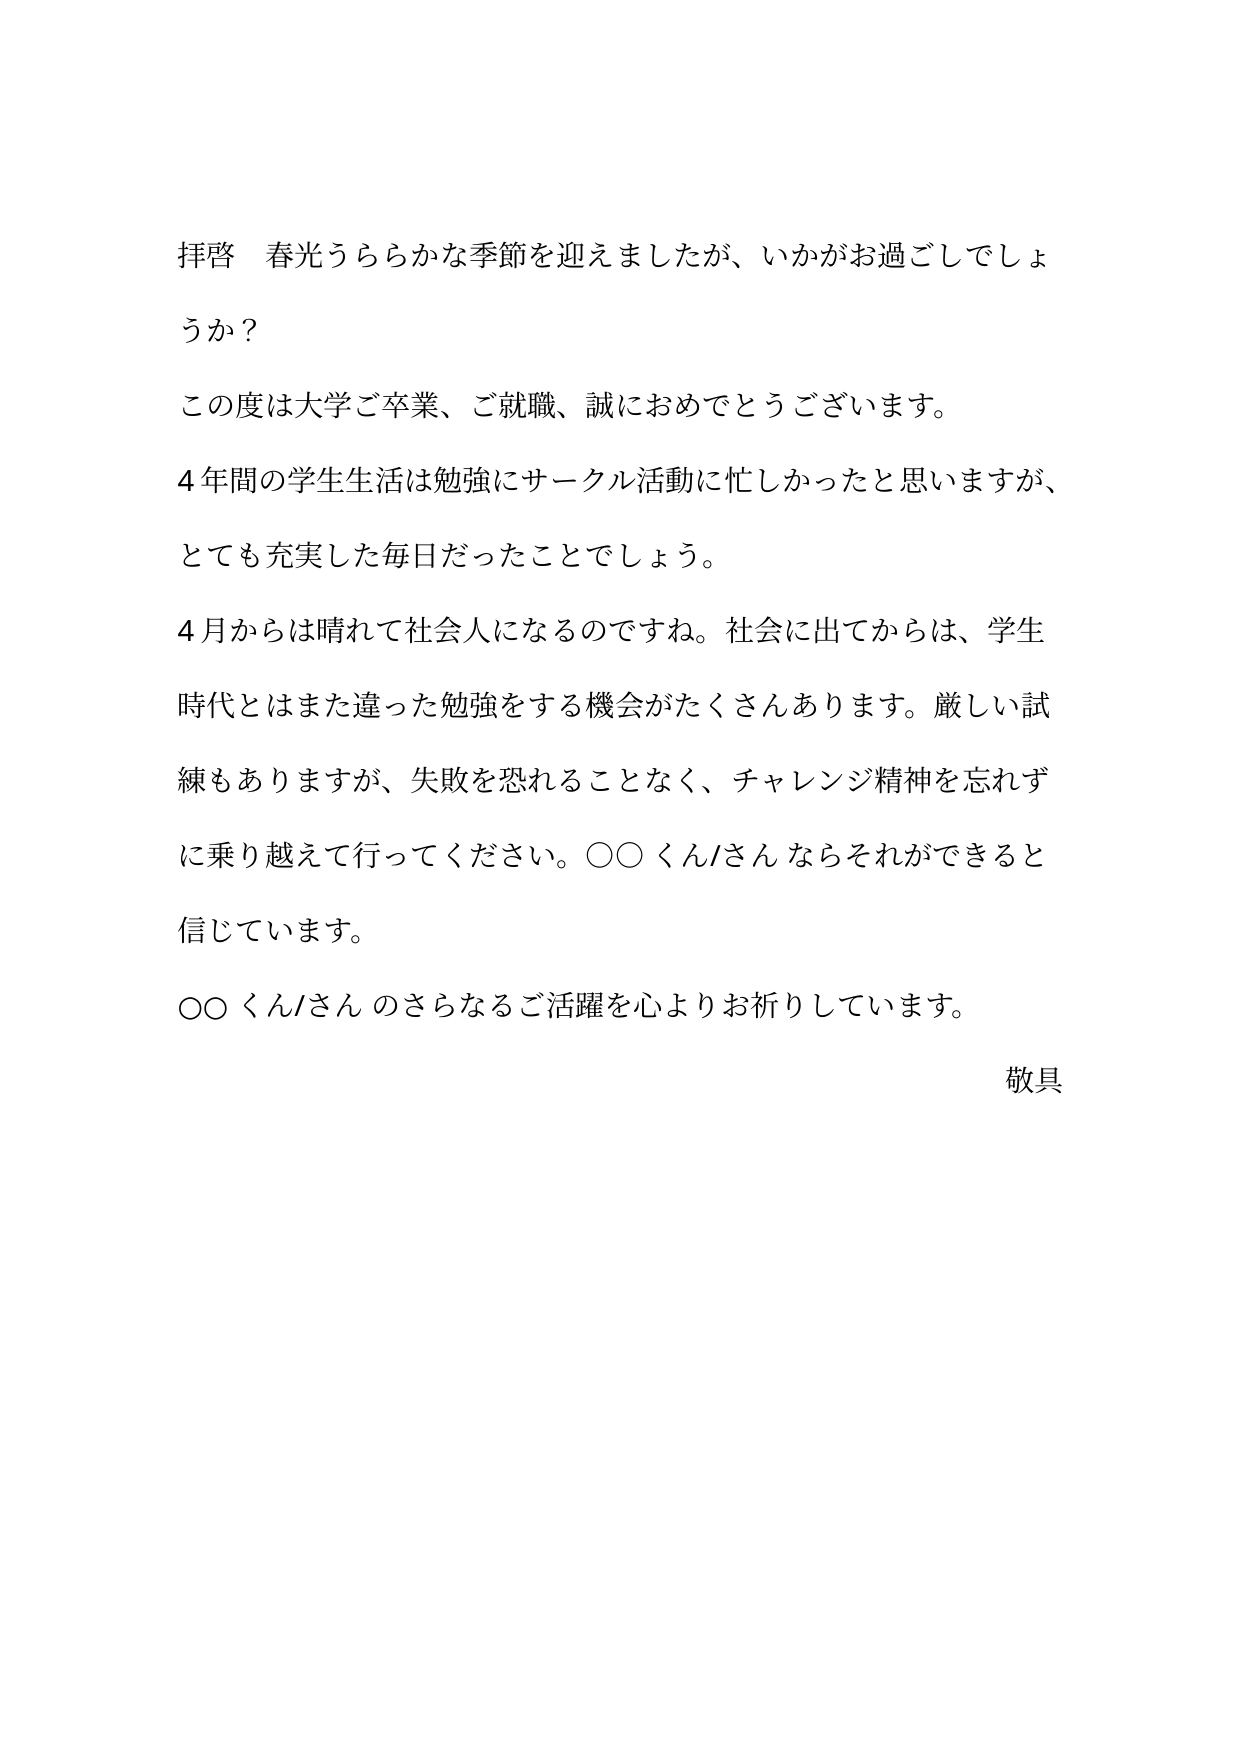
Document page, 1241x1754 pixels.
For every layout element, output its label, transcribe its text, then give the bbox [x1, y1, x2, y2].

text 4月からは晴れて社会人になるのですね。社会に出てからは、学生時代とはまた違った勉強をする機会がたくさんあります。厳しい試練もありますが、失敗を恐れることなく、チャレンジ精神を忘れずに乗り越えて行ってください。○○ くん/さん ならそれができると信じています。 [177, 592, 1063, 967]
text 拝啓 春光うららかな季節を迎えましたが、いかがお過ごしでしょうか？ [177, 217, 1063, 367]
text 4年間の学生生活は勉強にサークル活動に忙しかったと思いますが、とても充実した毎日だったことでしょう。 [177, 442, 1063, 592]
text この度は大学ご卒業、ご就職、誠におめでとうございます。 [177, 367, 1063, 442]
text ○○ くん/さん のさらなるご活躍を心よりお祈りしています。 [177, 967, 1063, 1042]
text 敬具 [177, 1042, 1063, 1117]
